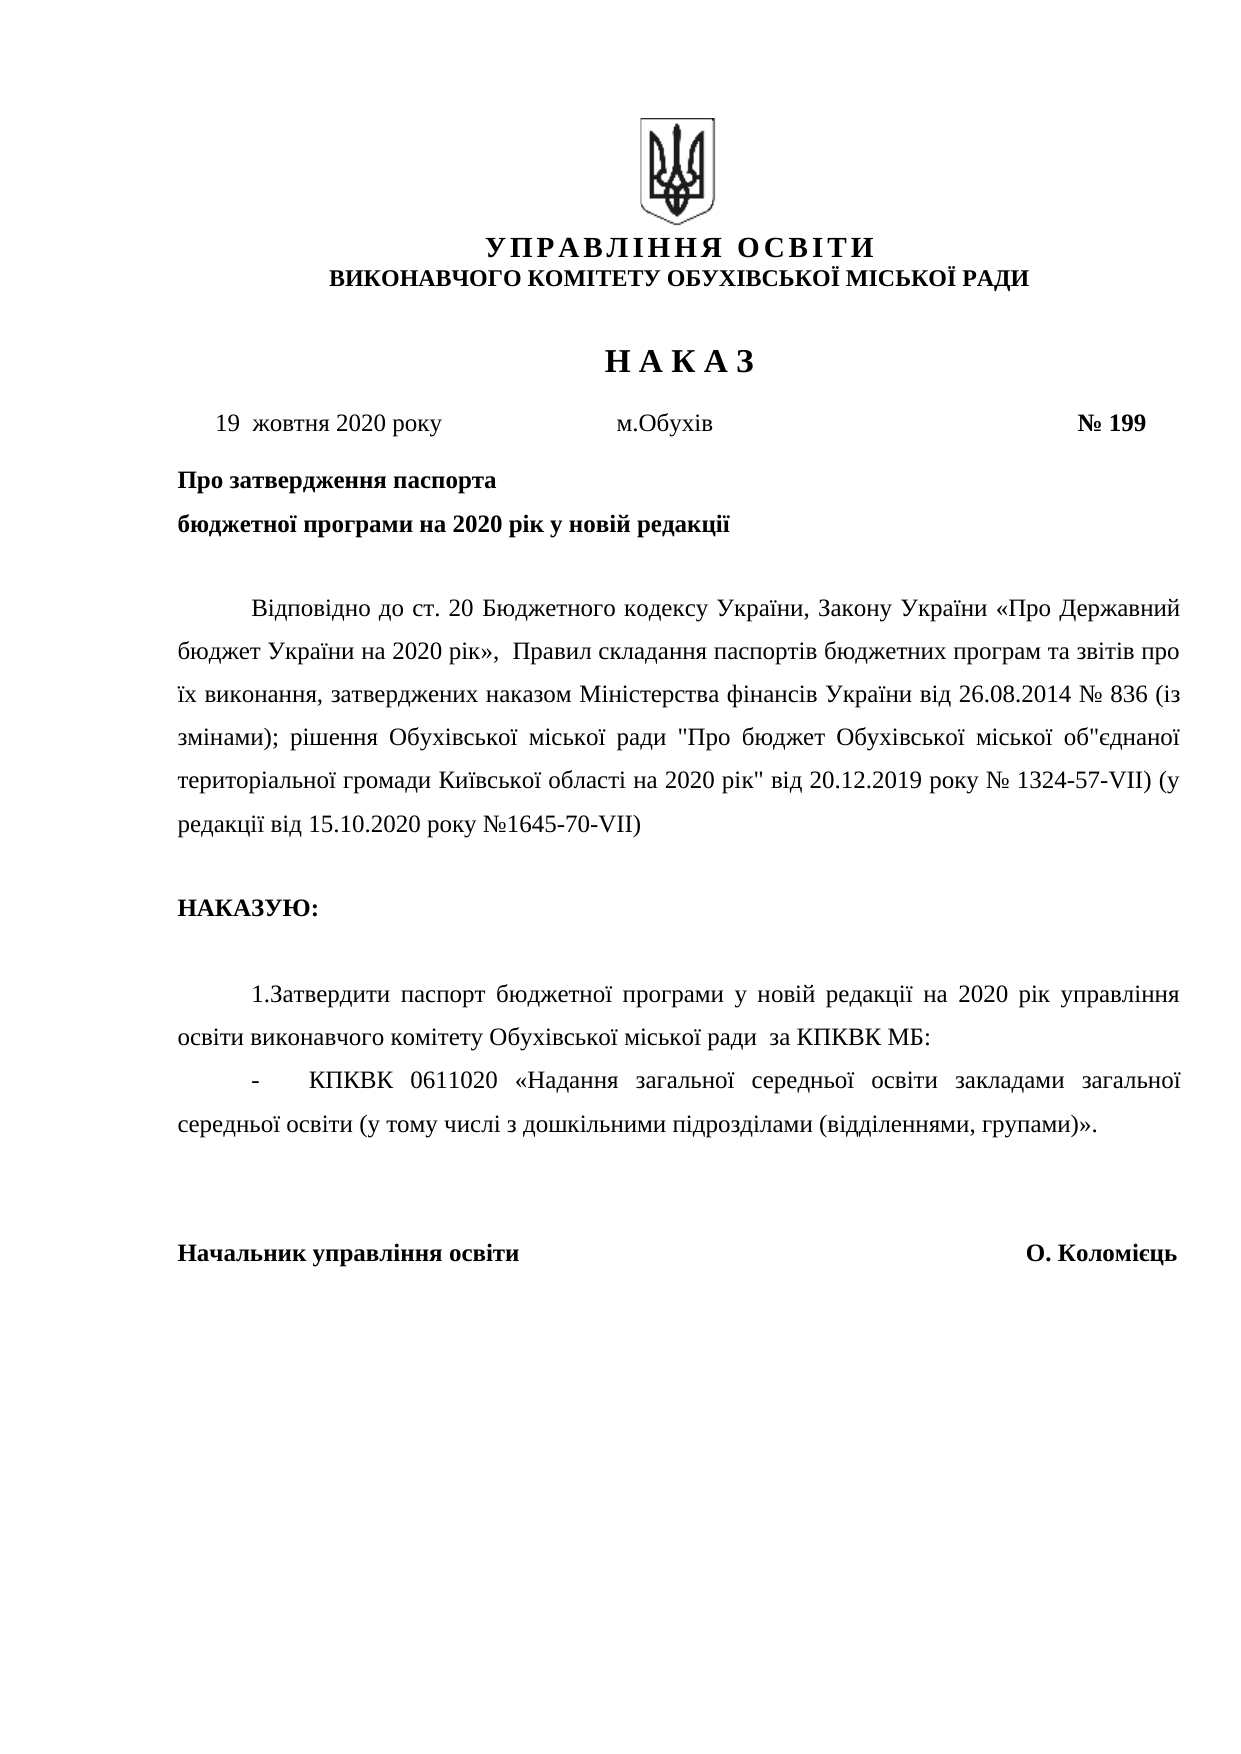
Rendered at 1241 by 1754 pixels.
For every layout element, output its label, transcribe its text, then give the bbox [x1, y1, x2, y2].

text бюджетної програми на 2020 рік у новій редакції [177, 509, 1181, 537]
text 19 жовтня 2020 року м.Обухів № 199 [177, 408, 1181, 437]
subtitle УПРАВЛІННЯ ОСВІТИ [177, 230, 1181, 264]
text Про затвердження паспорта [177, 466, 1181, 494]
picture [640, 118, 718, 231]
text НАКАЗУЮ: [177, 893, 1181, 922]
text Начальник управління освіти О. Коломієць [177, 1238, 1181, 1267]
subtitle Н А К А З [177, 341, 1181, 379]
text 1.Затвердити паспорт бюджетної програми у новій редакції на 2020 рік управління освіти виконавчого комітету Обухівської міської ради за КПКВК МБ: [177, 979, 1181, 1051]
text Відповідно до ст. 20 Бюджетного кодексу України, Закону України «Про Державний бюджет України на 2020 рік», Правил складання паспортів бюджетних програм та звітів про їх виконання, затверджених наказом Міністерства фінансів України від 26.08.2014 № 836 (із змінами); рішення Обухівської міської ради "Про бюджет Обухівської міської об"єднаної територіальної громади Київської області на 2020 рік" від 20.12.2019 року № 1324-57-VII) (у редакції від 15.10.2020 року №1645-70-VII) [177, 593, 1181, 837]
subtitle ВИКОНАВЧОГО КОМІТЕТУ ОБУХІВСЬКОЇ МІСЬКОЇ РАДИ [177, 264, 1181, 291]
list КПКВК 0611020 «Надання загальної середньої освіти закладами загальної середньої освіти (у тому числі з дошкільними підрозділами (відділеннями, групами)». [177, 1066, 1181, 1137]
